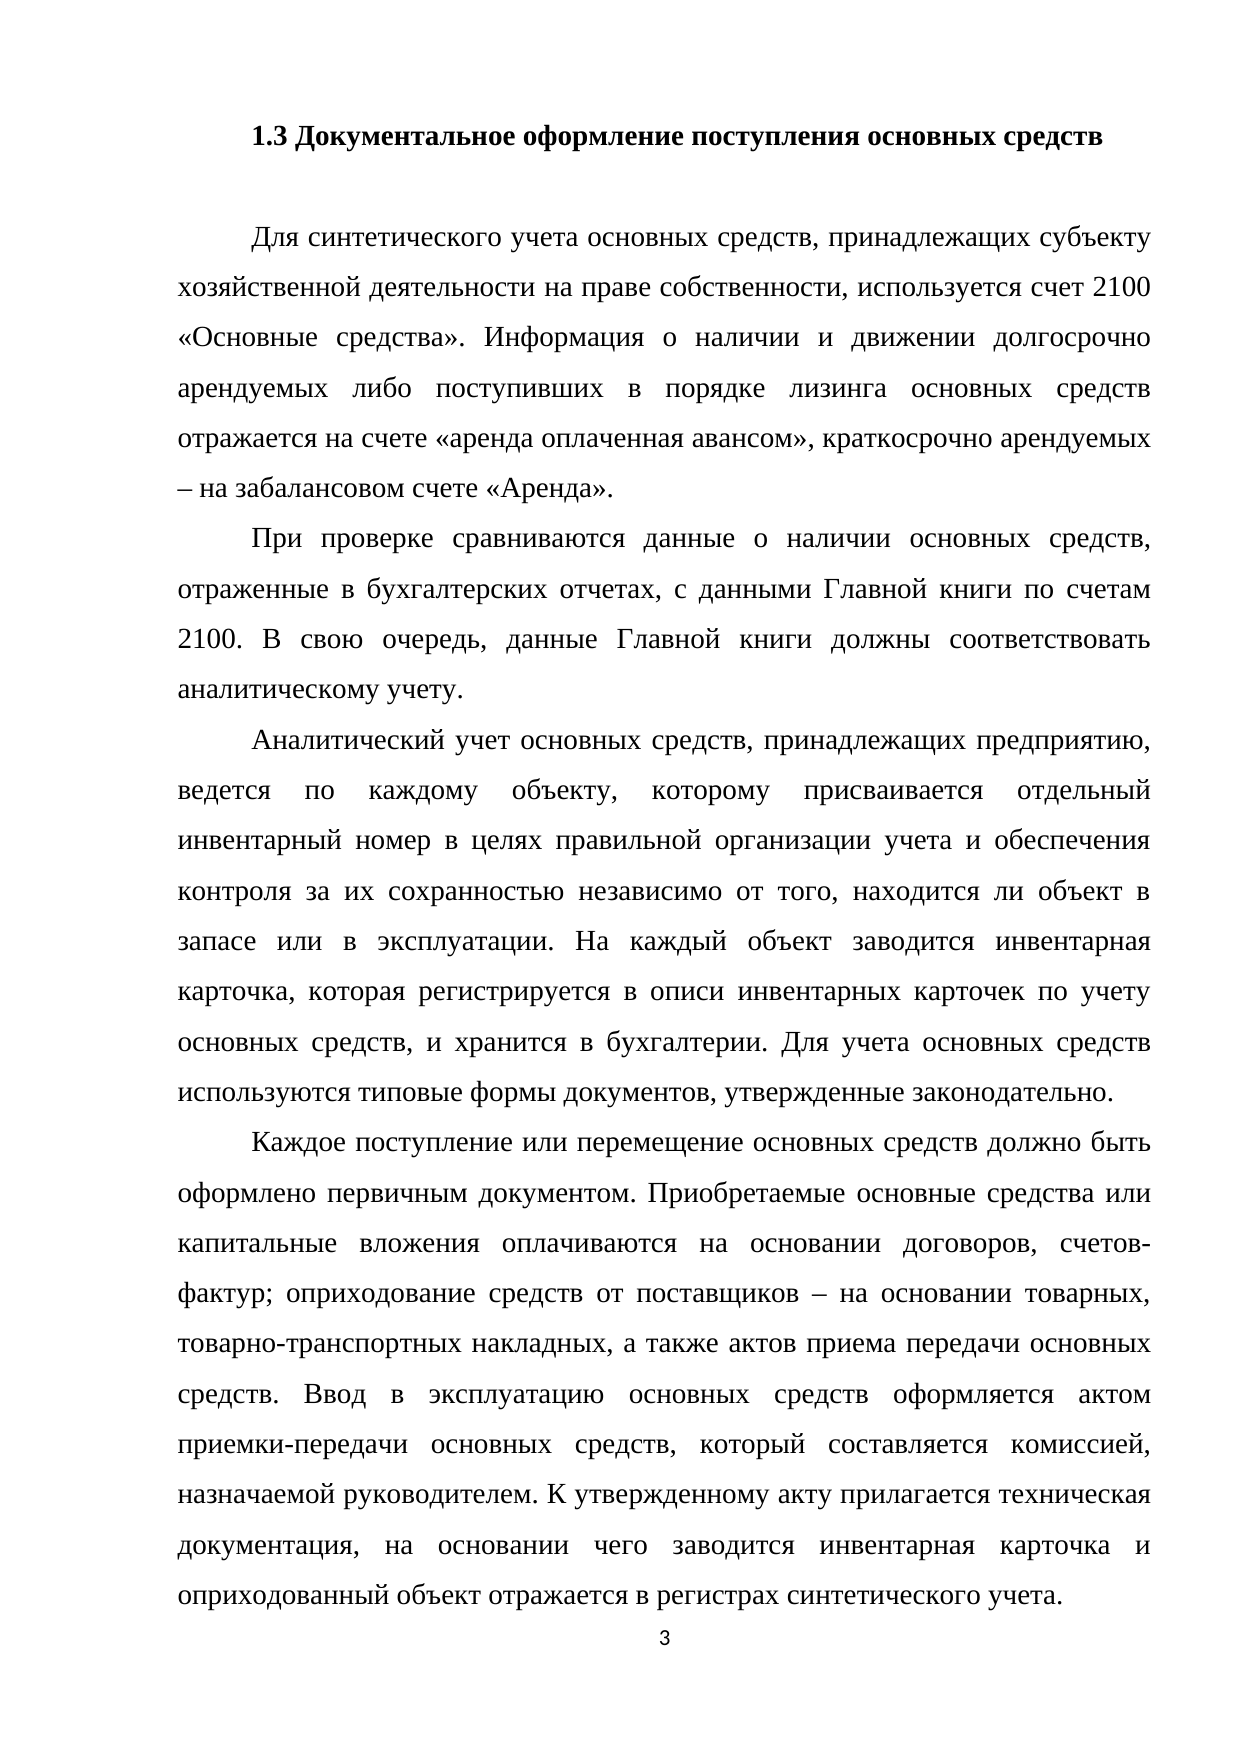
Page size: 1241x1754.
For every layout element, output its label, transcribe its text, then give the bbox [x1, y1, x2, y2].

text Каждое поступление или перемещение основных средств должно быть оформлено первичным документом. Приобретаемые основные средства или капитальные вложения оплачиваются на основании договоров, счетов-фактур; оприходование средств от поставщиков – на основании товарных, товарно-транспортных накладных, а также актов приема передачи основных средств. Ввод в эксплуатацию основных средств оформляется актом приемки-передачи основных средств, который составляется комиссией, назначаемой руководителем. К утвержденному акту прилагается техническая документация, на основании чего заводится инвентарная карточка и оприходованный объект отражается в регистрах синтетического учета. [177, 1124, 1152, 1611]
text Аналитический учет основных средств, принадлежащих предприятию, ведется по каждому объекту, которому присваивается отдельный инвентарный номер в целях правильной организации учета и обеспечения контроля за их сохранностью независимо от того, находится ли объект в запасе или в эксплуатации. На каждый объект заводится инвентарная карточка, которая регистрируется в описи инвентарных карточек по учету основных средств, и хранится в бухгалтерии. Для учета основных средств используются типовые формы документов, утвержденные законодательно. [177, 722, 1152, 1108]
subtitle 1.3 Документальное оформление поступления основных средств [177, 118, 1152, 152]
text Для синтетического учета основных средств, принадлежащих субъекту хозяйственной деятельности на праве собственности, используется счет 2100 «Основные средства». Информация о наличии и движении долгосрочно арендуемых либо поступивших в порядке лизинга основных средств отражается на счете «аренда оплаченная авансом», краткосрочно арендуемых – на забалансовом счете «Аренда». [177, 219, 1152, 504]
text При проверке сравниваются данные о наличии основных средств, отраженные в бухгалтерских отчетах, с данными Главной книги по счетам 2100. В свою очередь, данные Главной книги должны соответствовать аналитическому учету. [177, 521, 1152, 705]
